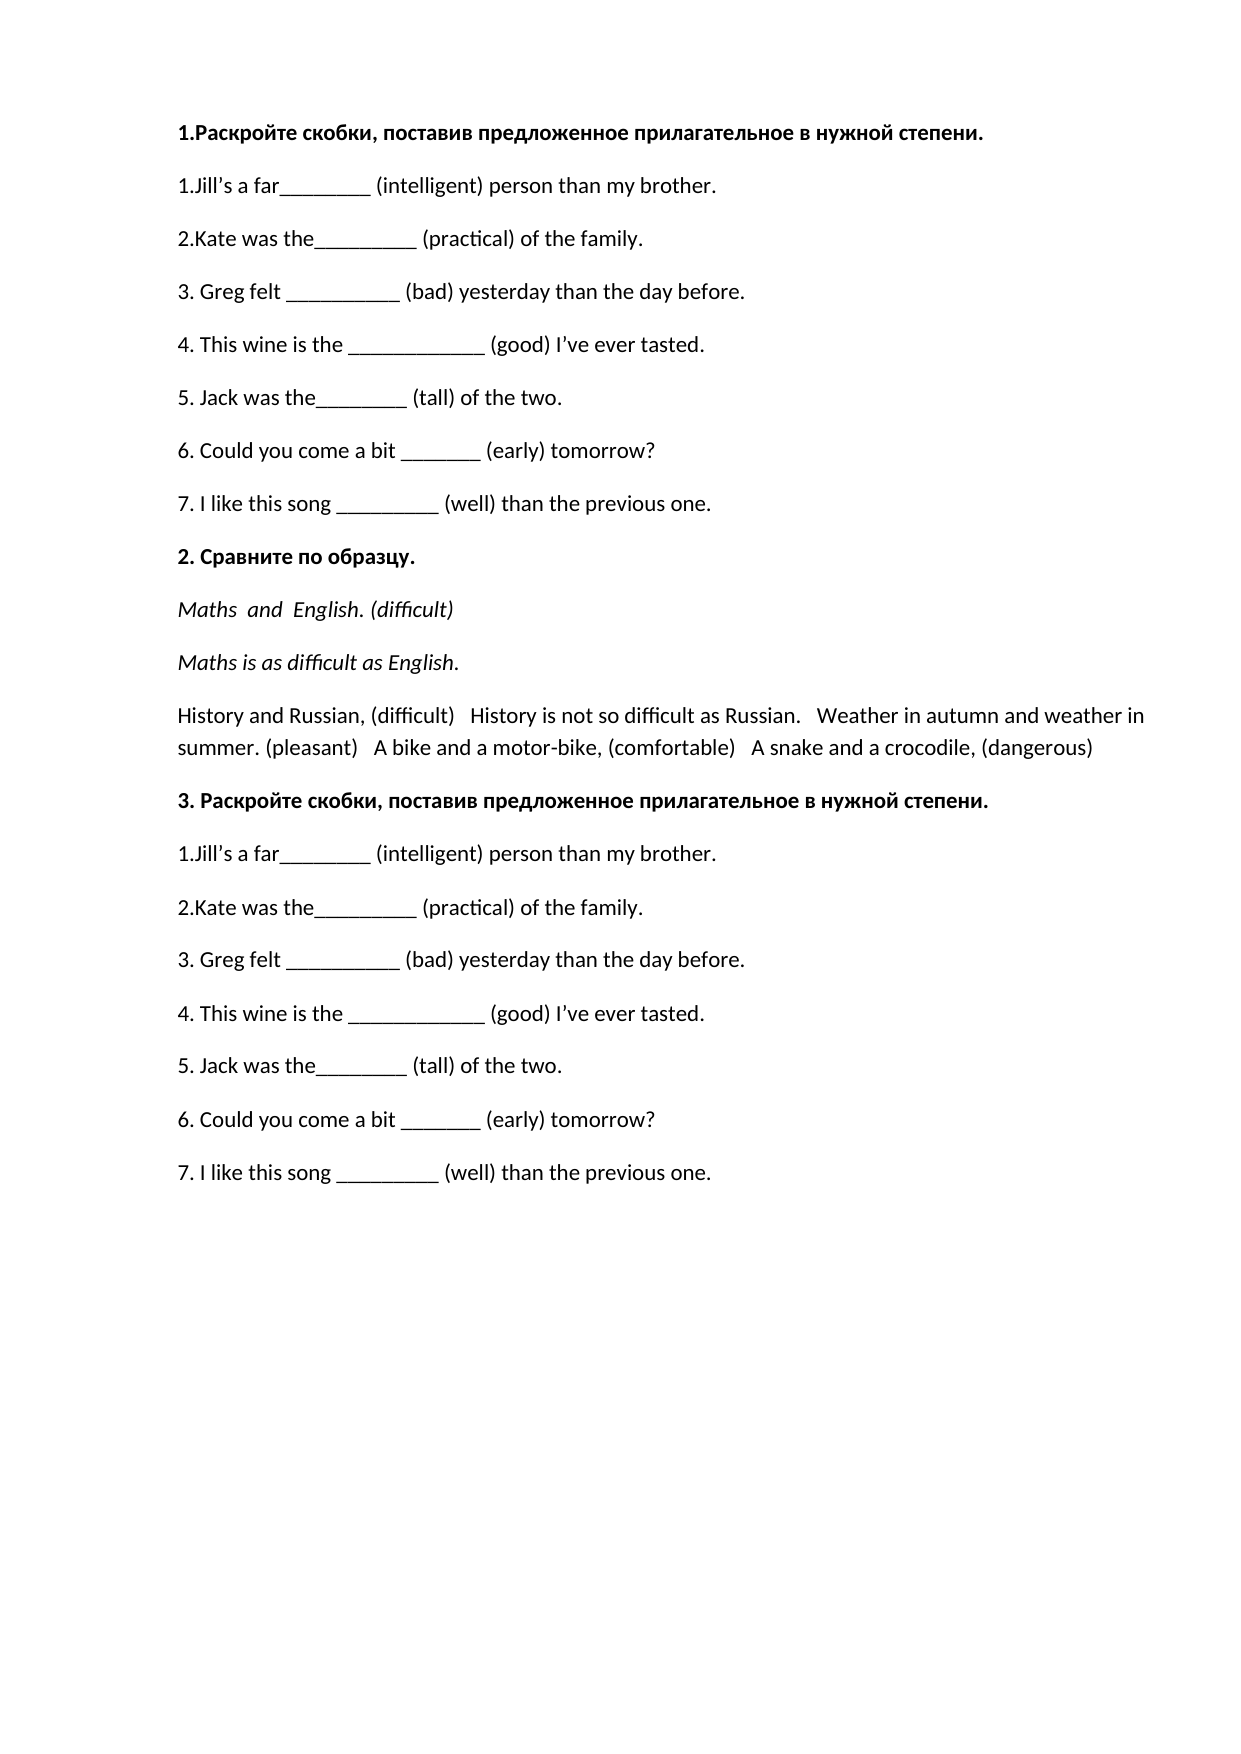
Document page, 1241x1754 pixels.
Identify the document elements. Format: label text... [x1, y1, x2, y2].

text 5. Jack was the________ (tall) of the two. [177, 1052, 1152, 1080]
text 2.Kate was the_________ (practical) of the family. [177, 224, 1152, 252]
text 1.Jill’s a far________ (intelligent) person than my brother. [177, 839, 1152, 868]
text 6. Could you come a bit _______ (early) tomorrow? [177, 1105, 1152, 1133]
text Maths is as difficult as English. [177, 648, 1152, 676]
text 7. I like this song _________ (well) than the previous one. [177, 1158, 1152, 1186]
text 1.Jill’s a far________ (intelligent) person than my brother. [177, 171, 1152, 199]
text 3. Greg felt __________ (bad) yesterday than the day before. [177, 277, 1152, 305]
text 2.Kate was the_________ (practical) of the family. [177, 893, 1152, 921]
text 1.Раскройте скобки, поставив предложенное прилагательное в нужной степени. [177, 118, 1152, 146]
text 5. Jack was the________ (tall) of the two. [177, 383, 1152, 411]
text 2. Сравните по образцу. [177, 542, 1152, 570]
text 4. This wine is the ____________ (good) I’ve ever tasted. [177, 999, 1152, 1027]
text 3. Раскройте скобки, поставив предложенное прилагательное в нужной степени. [177, 787, 1152, 814]
text 7. I like this song _________ (well) than the previous one. [177, 489, 1152, 517]
text 4. This wine is the ____________ (good) I’ve ever tasted. [177, 330, 1152, 358]
text History and Russian, (difficult) History is not so difficult as Russian. Weather in autumn and weather in summer. (pleasant) A bike and a motor-bike, (comfortable) A snake and a crocodile, (dangerous) [177, 701, 1152, 762]
text Maths and English. (difficult) [177, 595, 1152, 623]
text 6. Could you come a bit _______ (early) tomorrow? [177, 436, 1152, 464]
text 3. Greg felt __________ (bad) yesterday than the day before. [177, 946, 1152, 974]
